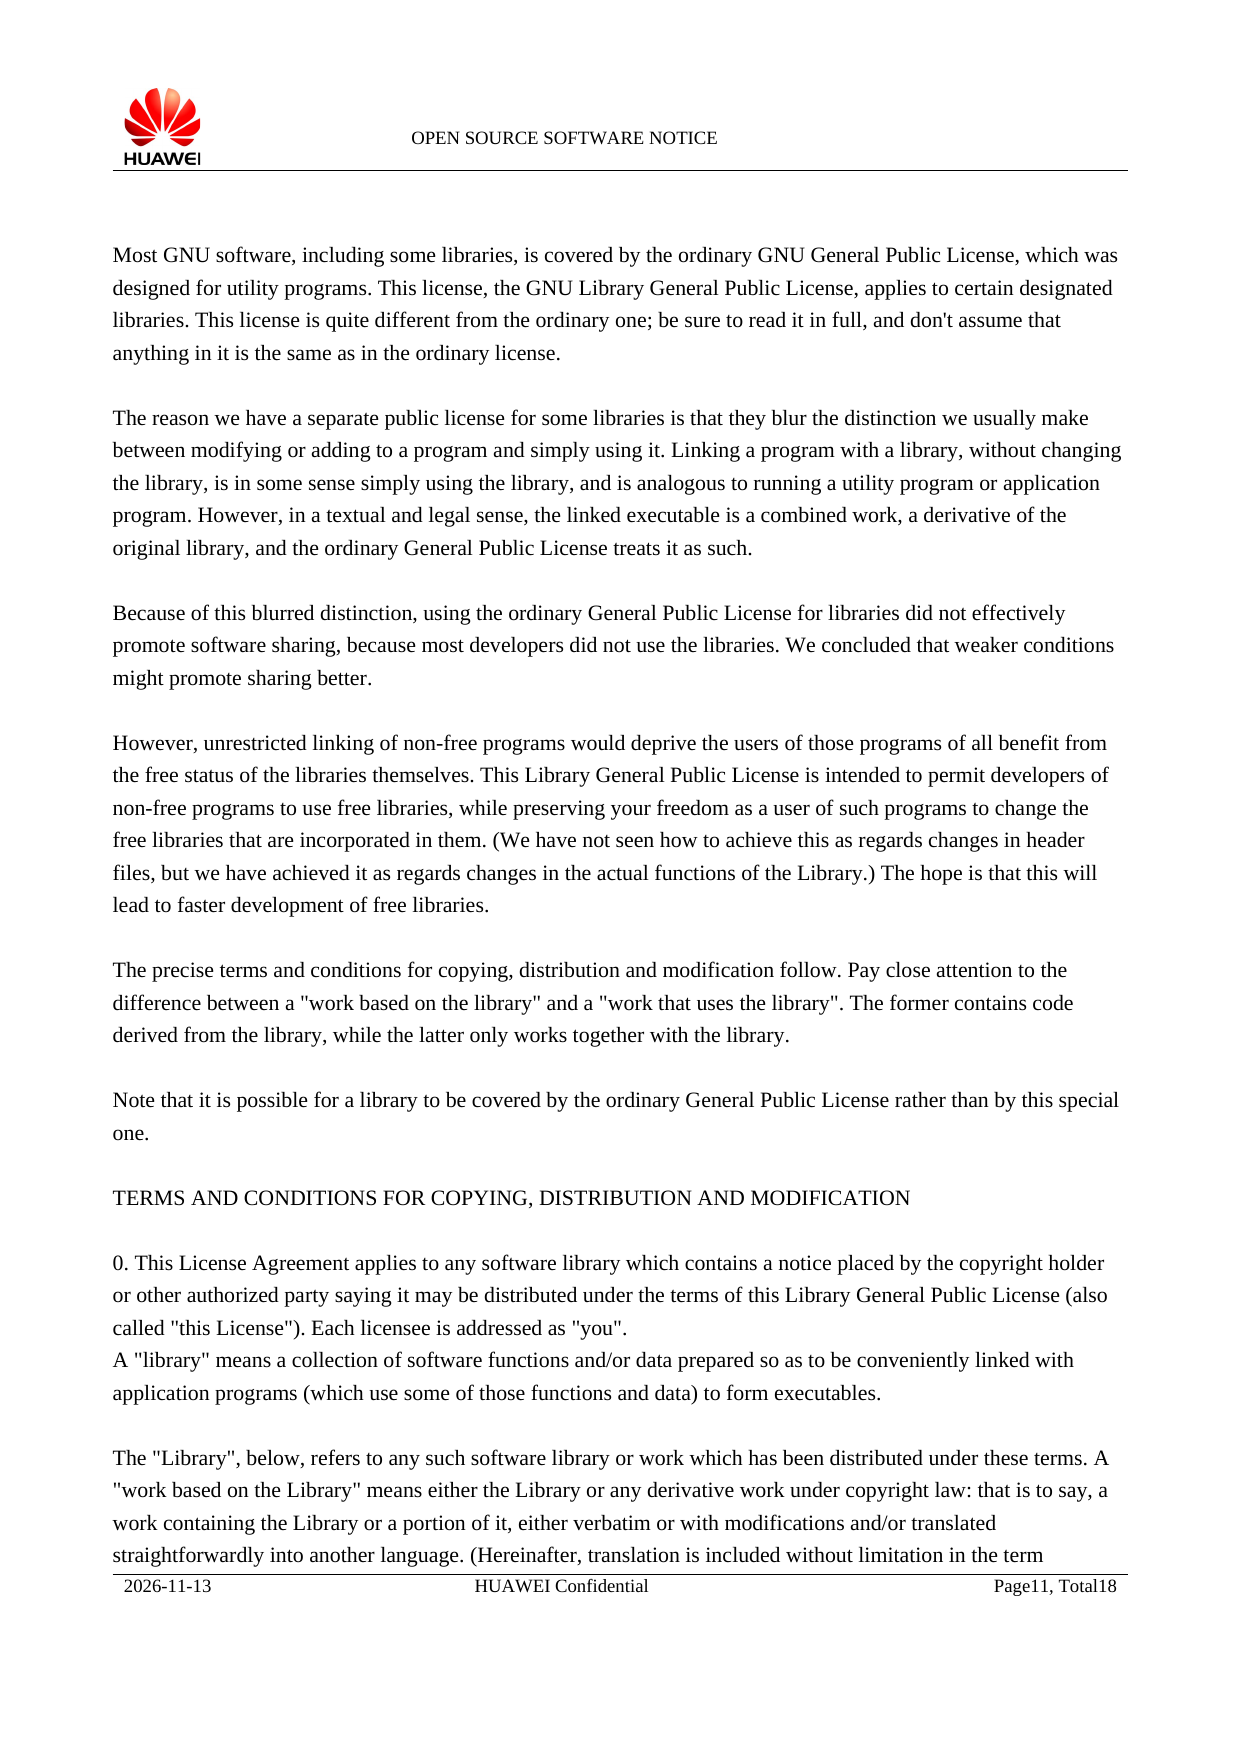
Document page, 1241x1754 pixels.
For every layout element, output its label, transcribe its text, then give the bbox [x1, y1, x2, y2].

picture [124, 88, 201, 165]
